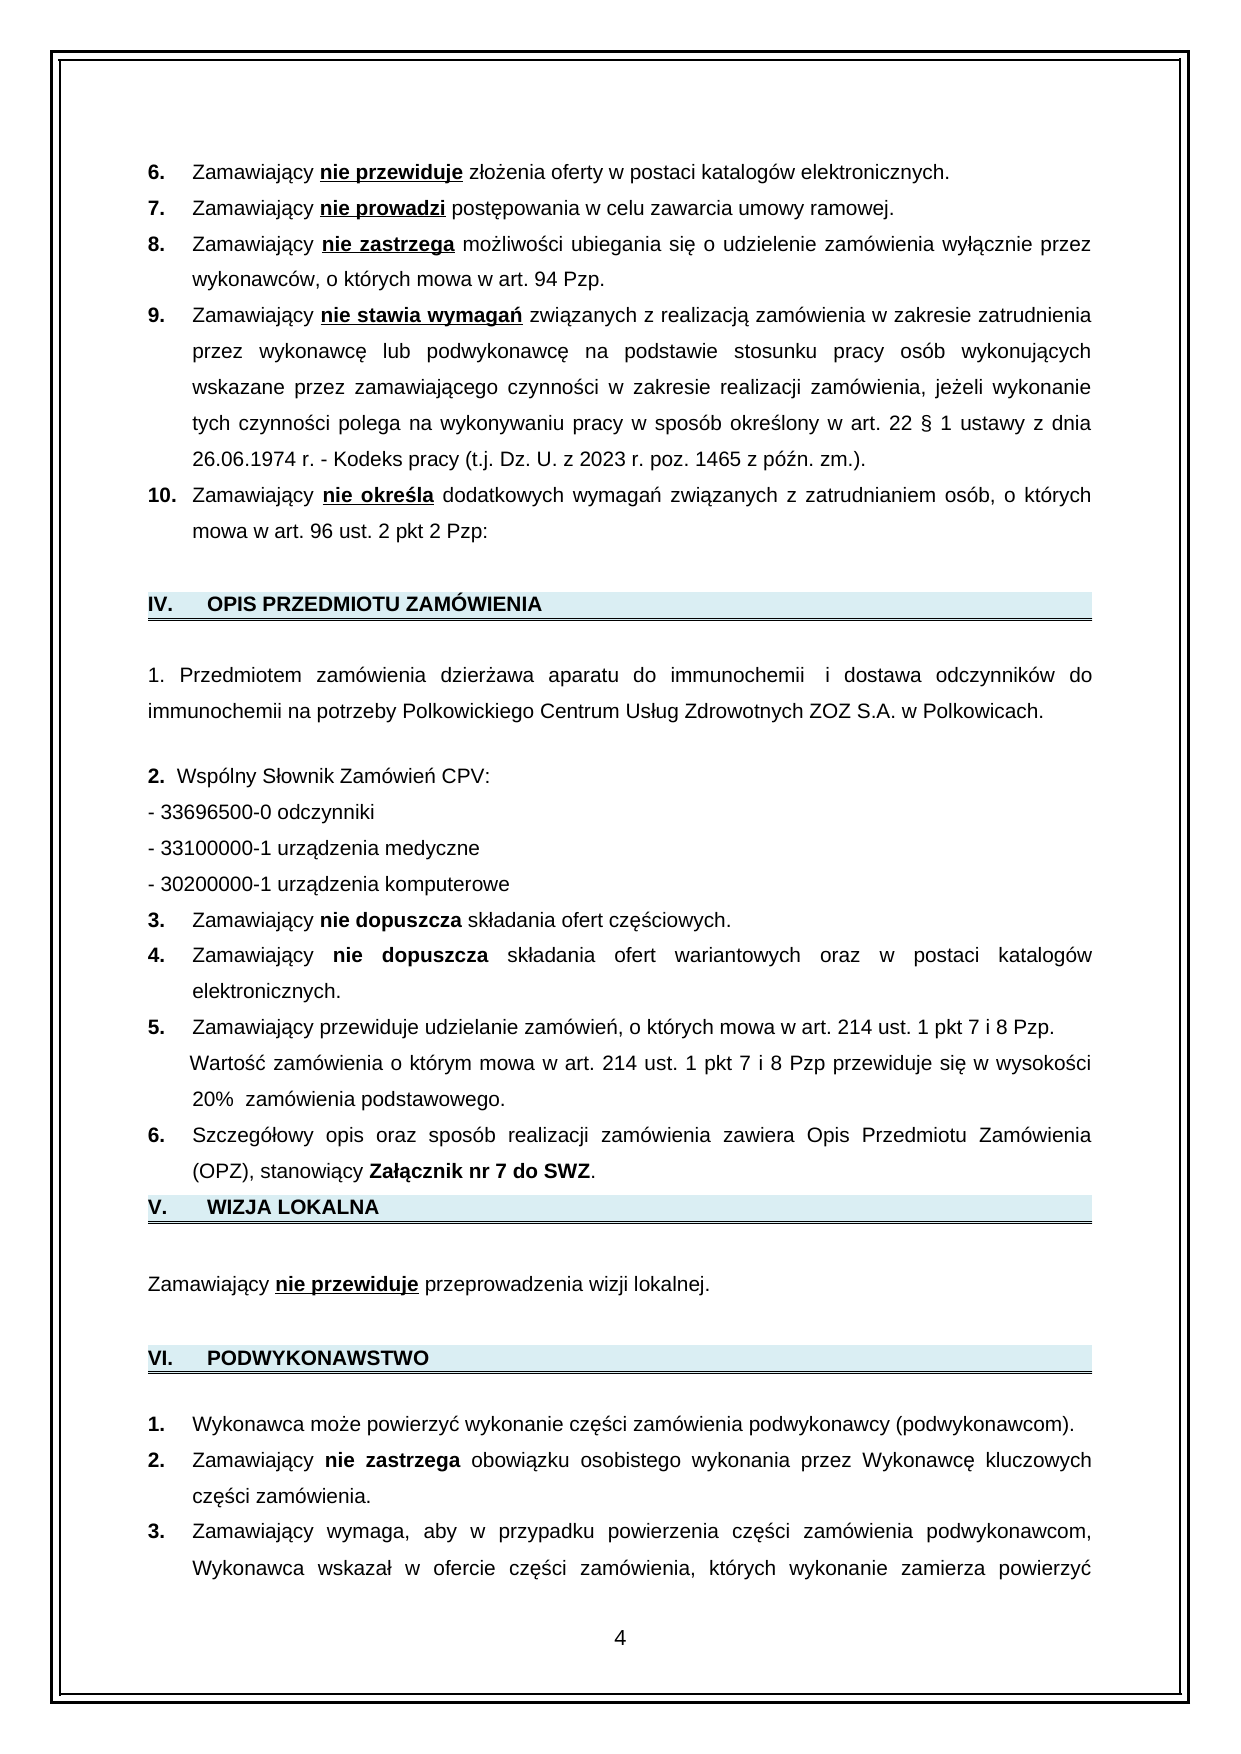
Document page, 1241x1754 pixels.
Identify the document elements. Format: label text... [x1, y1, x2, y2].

text - 33100000-1 urządzenia medyczne [148, 836, 1092, 859]
text 1. Przedmiotem zamówienia dzierżawa aparatu do immunochemii i dostawa odczynników do immunochemii na potrzeby Polkowickiego Centrum Usług Zdrowotnych ZOZ S.A. w Polkowicach. [148, 663, 1092, 722]
text 4. Zamawiający nie dopuszcza składania ofert wariantowych oraz w postaci katalogów elektronicznych. [148, 943, 1092, 1003]
text 6. Zamawiający nie przewiduje złożenia oferty w postaci katalogów elektronicznych. [148, 159, 1092, 183]
text 5. Zamawiający przewiduje udzielanie zamówień, o których mowa w art. 214 ust. 1 pkt 7 i 8 Pzp. [148, 1015, 1092, 1039]
text 8. Zamawiający nie zastrzega możliwości ubiegania się o udzielenie zamówienia wyłącznie przez wykonawców, o których mowa w art. 94 Pzp. [148, 231, 1092, 291]
text Zamawiający nie przewiduje przeprowadzenia wizji lokalnej. [148, 1272, 1092, 1296]
text 1. Wykonawca może powierzyć wykonanie części zamówienia podwykonawcy (podwykonawcom). [148, 1412, 1092, 1436]
text - 33696500-0 odczynniki [148, 799, 1092, 823]
text - 30200000-1 urządzenia komputerowe [148, 871, 1092, 895]
text IV. OPIS PRZEDMIOTU ZAMÓWIENIA [148, 592, 1092, 618]
text VI. PODWYKONAWSTWO [148, 1345, 1092, 1371]
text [148, 1519, 1092, 1579]
text 2. Wspólny Słownik Zamówień CPV: [148, 764, 1092, 788]
text 10. Zamawiający nie określa dodatkowych wymagań związanych z zatrudnianiem osób, o których mowa w art. 96 ust. 2 pkt 2 Pzp: [148, 483, 1092, 543]
text Wartość zamówienia o którym mowa w art. 214 ust. 1 pkt 7 i 8 Pzp przewiduje się w wysokości 20% zamówienia podstawowego. [189, 1051, 1092, 1111]
text 7. Zamawiający nie prowadzi postępowania w celu zawarcia umowy ramowej. [148, 195, 1092, 219]
text 3. Zamawiający nie dopuszcza składania ofert częściowych. [148, 907, 1092, 931]
text V. WIZJA LOKALNA [148, 1195, 1092, 1221]
text 2. Zamawiający nie zastrzega obowiązku osobistego wykonania przez Wykonawcę kluczowych części zamówienia. [148, 1447, 1092, 1507]
text 6. Szczegółowy opis oraz sposób realizacji zamówienia zawiera Opis Przedmiotu Zamówienia (OPZ), stanowiący Załącznik nr 7 do SWZ. [148, 1123, 1092, 1183]
text 9. Zamawiający nie stawia wymagań związanych z realizacją zamówienia w zakresie zatrudnienia przez wykonawcę lub podwykonawcę na podstawie stosunku pracy osób wykonujących wskazane przez zamawiającego czynności w zakresie realizacji zamówienia, jeżeli wykonanie tych czynności polega na wykonywaniu pracy w sposób określony w art. 22 § 1 ustawy z dnia 26.06.1974 r. - Kodeks pracy (t.j. Dz. U. z 2023 r. poz. 1465 z późn. zm.). [148, 303, 1092, 471]
